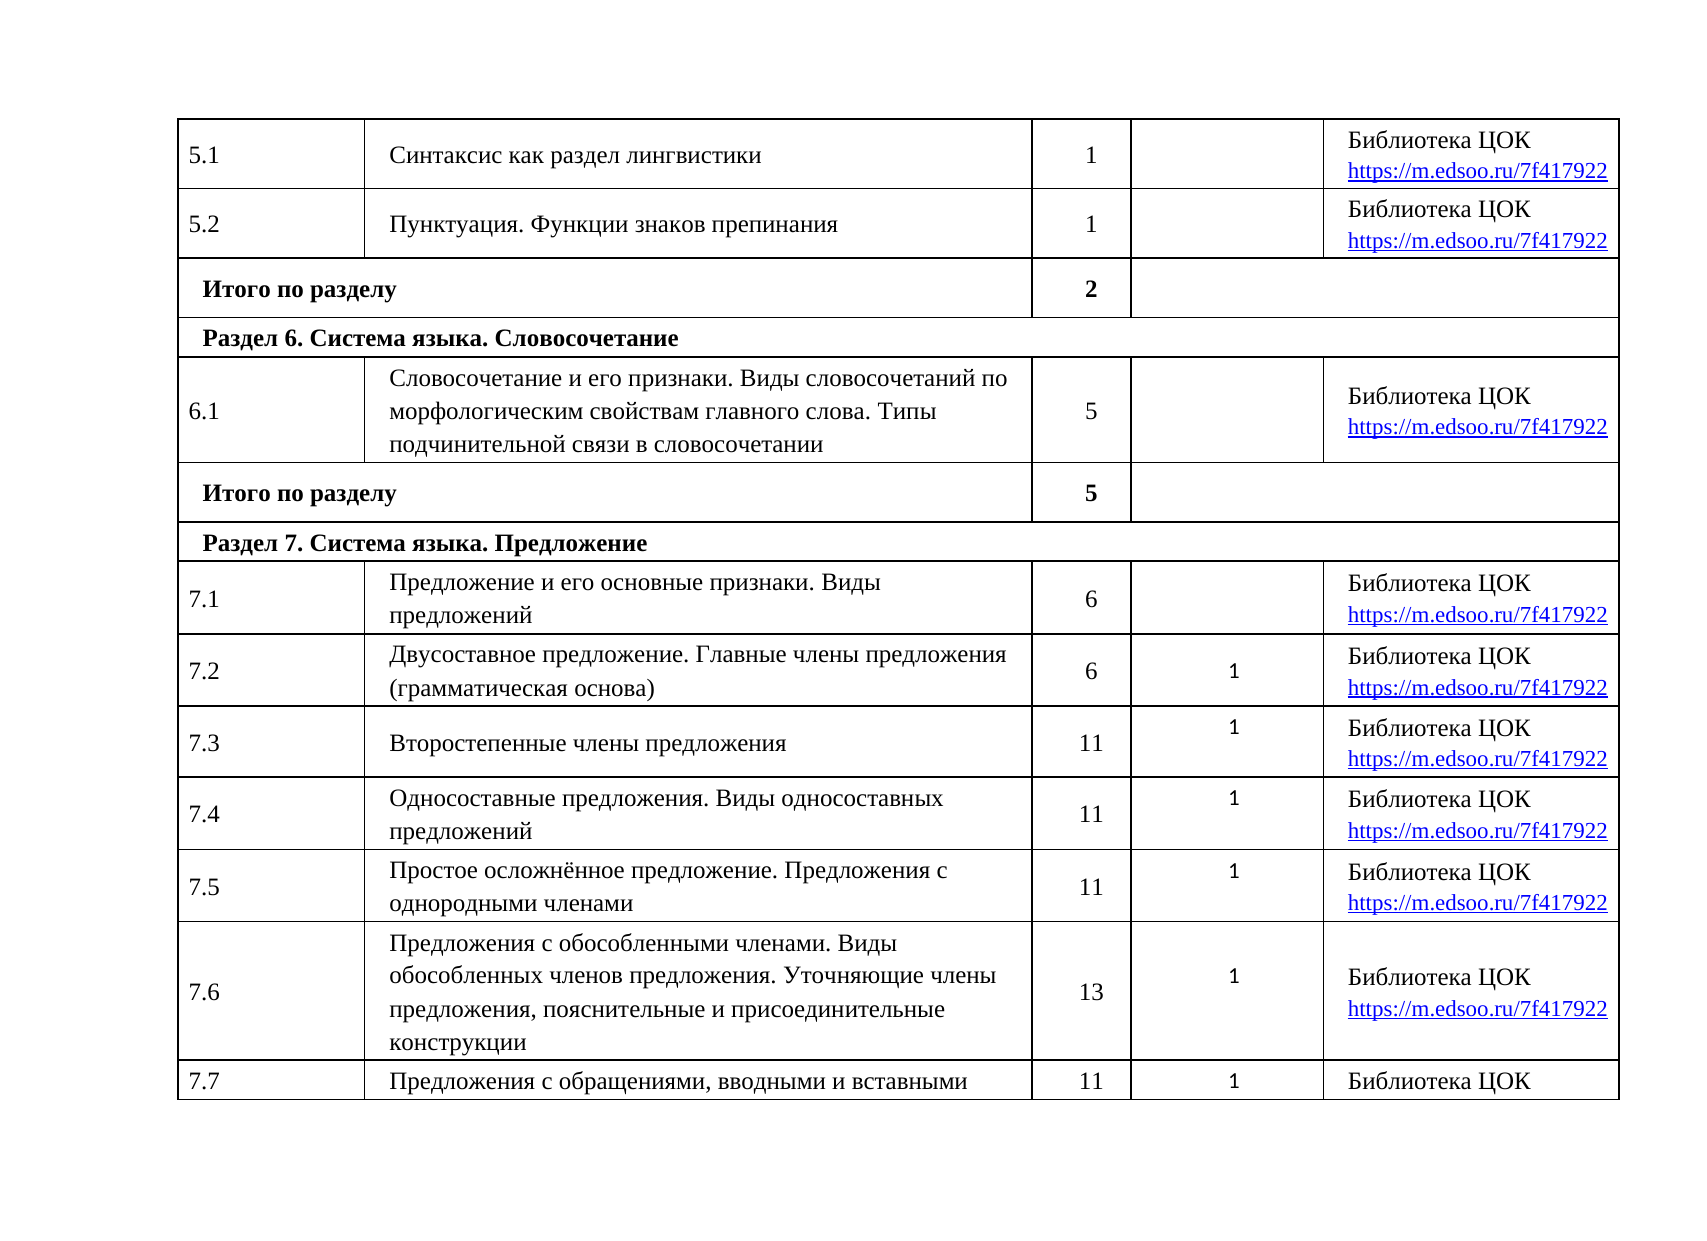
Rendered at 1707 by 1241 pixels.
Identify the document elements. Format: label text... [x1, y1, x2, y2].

table_cell Синтаксис как раздел лингвистики [365, 120, 1031, 188]
table_cell Словосочетание и его признаки. Виды словосочетаний по морфологическим свойствам главного слова. Типы подчинительной связи в словосочетании [365, 358, 1031, 462]
table_cell [1132, 463, 1618, 521]
table_cell [1132, 259, 1618, 317]
table_cell 11 [1033, 707, 1130, 776]
table_cell 6 [1033, 562, 1130, 633]
table_cell 11 [1033, 850, 1130, 921]
table_cell [1132, 358, 1323, 462]
table_cell [1132, 562, 1323, 633]
table_cell 5 [1033, 463, 1130, 521]
table_cell [1132, 189, 1323, 257]
table_cell Предложения с обособленными членами. Виды обособленных членов предложения. Уточняющие члены предложения, пояснительные и присоединительные конструкции [365, 922, 1031, 1059]
table_cell Односоставные предложения. Виды односоставных предложений [365, 778, 1031, 848]
table_cell Библиотека ЦОК https://m.edsoo.ru/7f417922 [1324, 562, 1618, 633]
table_cell Библиотека ЦОК https://m.edsoo.ru/7f417922 [1324, 635, 1618, 705]
table_cell 13 [1033, 922, 1130, 1059]
table_cell 1 [1132, 635, 1323, 705]
table_cell 7.2 [179, 635, 364, 705]
table_cell Простое осложнённое предложение. Предложения с однородными членами [365, 850, 1031, 921]
table_cell Раздел 6. Система языка. Словосочетание [179, 318, 1618, 356]
table_cell Библиотека ЦОК https://m.edsoo.ru/7f417922 [1324, 778, 1618, 848]
table_cell Библиотека ЦОК https://m.edsoo.ru/7f417922 [1324, 922, 1618, 1059]
table_cell 5 [1033, 358, 1130, 462]
table_cell Двусоставное предложение. Главные члены предложения (грамматическая основа) [365, 635, 1031, 705]
table_cell 11 [1033, 778, 1130, 848]
table_cell Пунктуация. Функции знаков препинания [365, 189, 1031, 257]
table_cell 6.1 [179, 358, 364, 462]
table_cell Библиотека ЦОК https://m.edsoo.ru/7f417922 [1324, 707, 1618, 776]
table_cell 7.6 [179, 922, 364, 1059]
table_cell 5.2 [179, 189, 364, 257]
table_cell 7.5 [179, 850, 364, 921]
table_cell 5.1 [179, 120, 364, 188]
table_cell 1 [1132, 707, 1323, 776]
table_cell Предложение и его основные признаки. Виды предложений [365, 562, 1031, 633]
table_cell 7.4 [179, 778, 364, 848]
table_cell 1 [1033, 189, 1130, 257]
table_cell 1 [1132, 922, 1323, 1059]
table_cell 2 [1033, 259, 1130, 317]
table_cell Итого по разделу [179, 463, 1031, 521]
table_cell Библиотека ЦОК https://m.edsoo.ru/7f417922 [1324, 358, 1618, 462]
table_cell 11 [1033, 1061, 1130, 1099]
table_cell Раздел 7. Система языка. Предложение [179, 523, 1618, 560]
table_cell 1 [1033, 120, 1130, 188]
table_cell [365, 1061, 1031, 1099]
table_cell Второстепенные члены предложения [365, 707, 1031, 776]
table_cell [1324, 1061, 1618, 1099]
table_cell 1 [1132, 778, 1323, 848]
table_cell Итого по разделу [179, 259, 1031, 317]
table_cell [1324, 189, 1618, 257]
table_cell 1 [1132, 850, 1323, 921]
table_cell 7.3 [179, 707, 364, 776]
table_cell 7.7 [179, 1061, 364, 1099]
table_cell [1132, 120, 1323, 188]
table_cell 7.1 [179, 562, 364, 633]
table_cell 1 [1132, 1061, 1323, 1099]
table_cell Библиотека ЦОК https://m.edsoo.ru/7f417922 [1324, 850, 1618, 921]
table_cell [1324, 120, 1618, 188]
table_cell 6 [1033, 635, 1130, 705]
